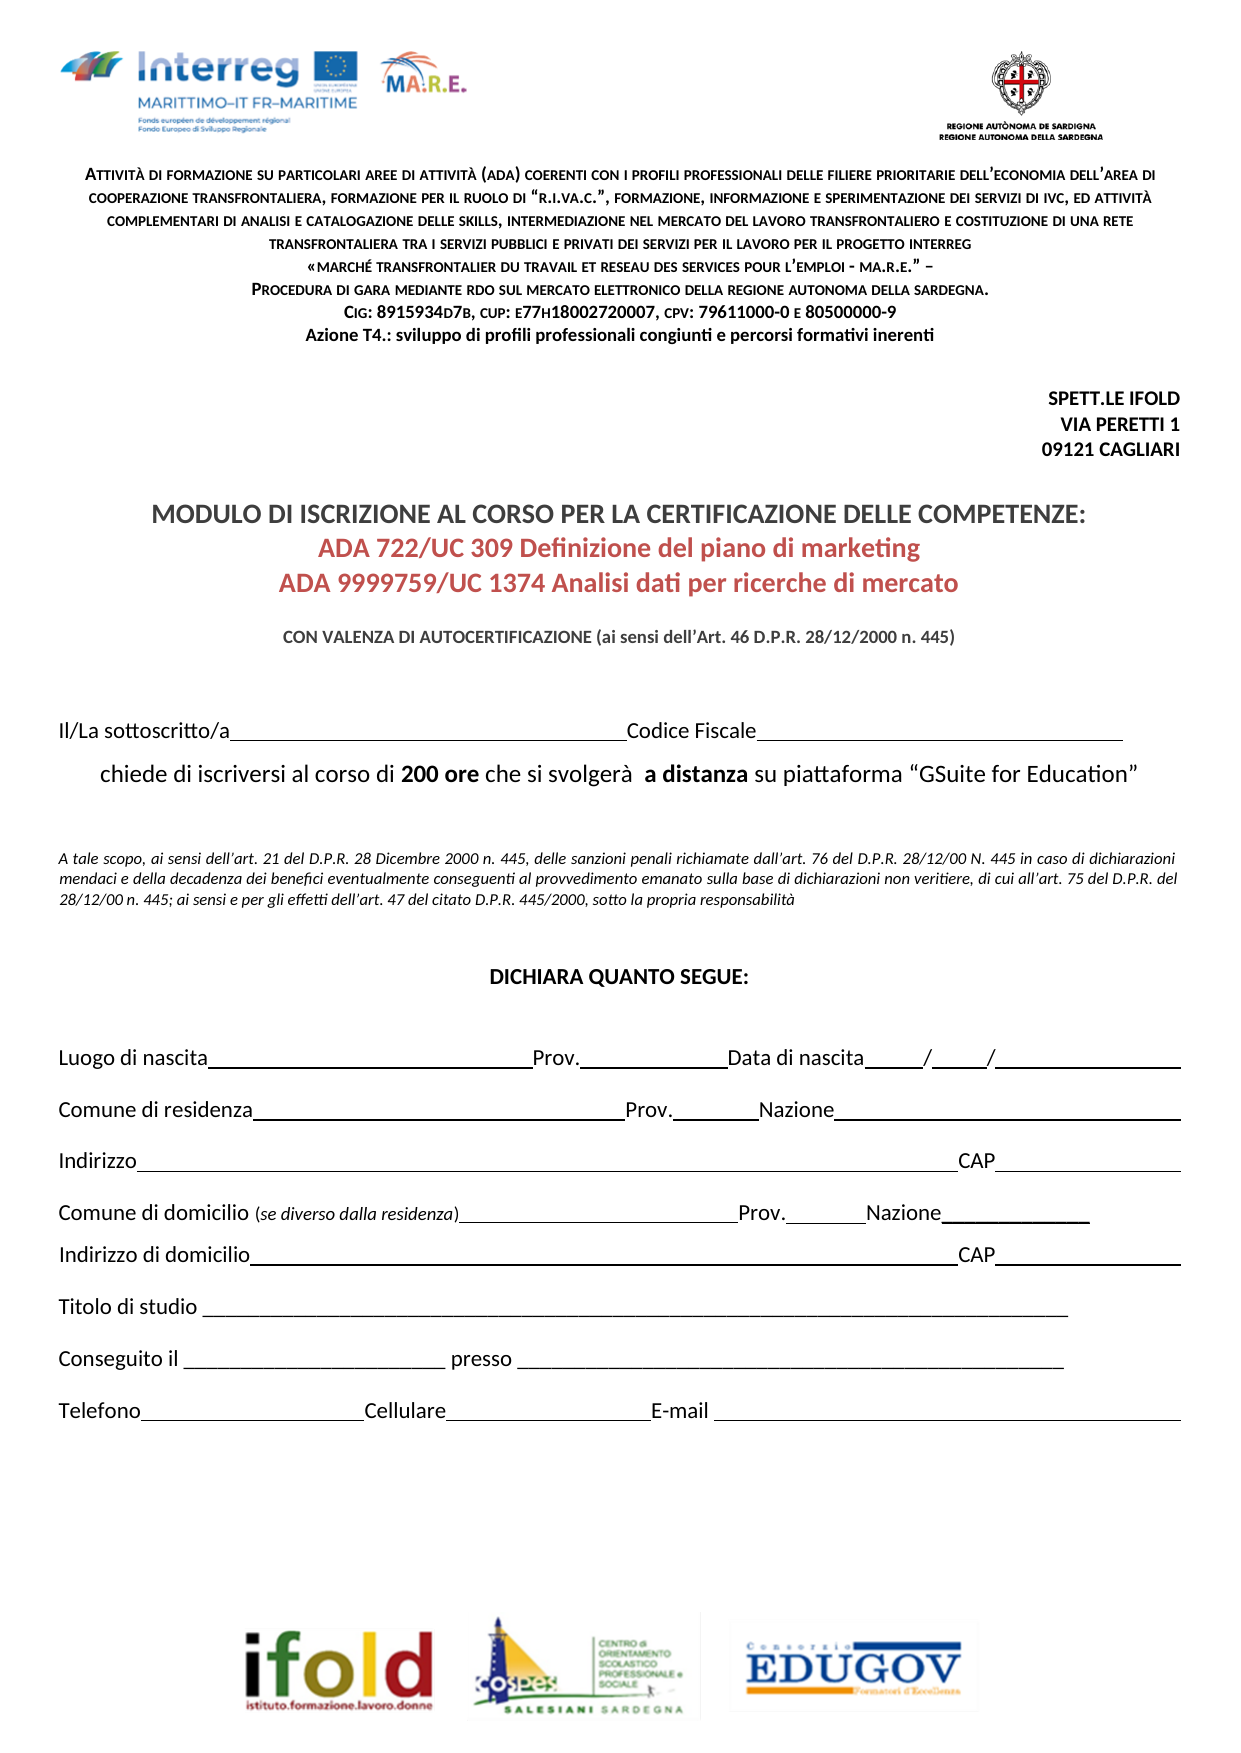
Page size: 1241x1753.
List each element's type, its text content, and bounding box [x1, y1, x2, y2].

text SPETT.LE IFOLD [134, 385, 1180, 411]
picture [244, 1612, 981, 1722]
text MODULO DI ISCRIZIONE AL CORSO PER LA CERTIFICAZIONE DELLE COMPETENZE: [58, 496, 1180, 530]
text CON VALENZA DI AUTOCERTIFICAZIONE (ai sensi dell’Art. 46 D.P.R. 28/12/2000 n. 445) [58, 626, 1180, 648]
text Comune di residenza Prov. Nazione [58, 1095, 1182, 1123]
picture [939, 51, 1103, 140]
text Conseguito il _______________________ presso ________________________________________________ [58, 1344, 1182, 1372]
text Attività di formazione su particolari aree di attività (ada) coerenti con i profili professionali delle filiere prioritarie dell’economia dell’area di cooperazione transfrontaliera, formazione per il ruolo di “r.i.va.c.”, formazione, informazione e sperimentazione dei servizi di ivc, ed attività complementari di analisi e catalogazione delle skills, intermediazione nel mercato del lavoro transfrontaliero e costituzione di una rete transfrontaliera tra i servizi pubblici e privati dei servizi per il lavoro per il progetto interreg [58, 162, 1182, 254]
text Telefono Cellulare E-mail [58, 1396, 1182, 1424]
subtitle DICHIARA QUANTO SEGUE: [58, 962, 1180, 990]
text ADA 9999759/UC 1374 Analisi dati per ricerche di mercato [58, 565, 1180, 599]
text A tale scopo, ai sensi dell’art. 21 del D.P.R. 28 Dicembre 2000 n. 445, delle sanzioni penali richiamate dall’art. 76 del D.P.R. 28/12/00 N. 445 in caso di dichiarazioni mendaci e della decadenza dei benefici eventualmente conseguenti al provvedimento emanato sulla base di dichiarazioni non veritiere, di cui all’art. 75 del D.P.R. del 28/12/00 n. 445; ai sensi e per gli effetti dell’art. 47 del citato D.P.R. 445/2000, sotto la propria responsabilità [58, 848, 1180, 909]
text Titolo di studio ____________________________________________________________________________ [58, 1292, 1182, 1320]
text ADA 722/UC 309 Definizione del piano di marketing [58, 530, 1180, 565]
text Comune di domicilio (se diverso dalla residenza) Prov. Nazione_____________ Indirizzo di domicilio CAP [58, 1198, 1182, 1268]
text Procedura di gara mediante rdo sul mercato elettronico della regione autonoma della sardegna. [58, 277, 1182, 300]
text Azione T4.: sviluppo di profili professionali congiunti e percorsi formativi inerenti [58, 323, 1182, 346]
text chiede di iscriversi al corso di 200 ore che si svolgerà a distanza su piattaforma “GSuite for Education” [58, 758, 1180, 789]
text Cig: 8915934d7b, cup: e77h18002720007, cpv: 79611000-0 e 80500000-9 [58, 300, 1182, 323]
text Il/La sottoscritto/a Codice Fiscale [58, 716, 1180, 744]
picture [58, 35, 475, 140]
subtitle Luogo di nascita Prov. Data di nascita / / [58, 1043, 1182, 1071]
text VIA PERETTI 1 [134, 411, 1180, 436]
text Indirizzo CAP [58, 1147, 1182, 1175]
text 09121 CAGLIARI [59, 436, 1180, 462]
text «marché transfrontalier du travail et reseau des services pour l’emploi - ma.r.e.” – [58, 254, 1182, 277]
